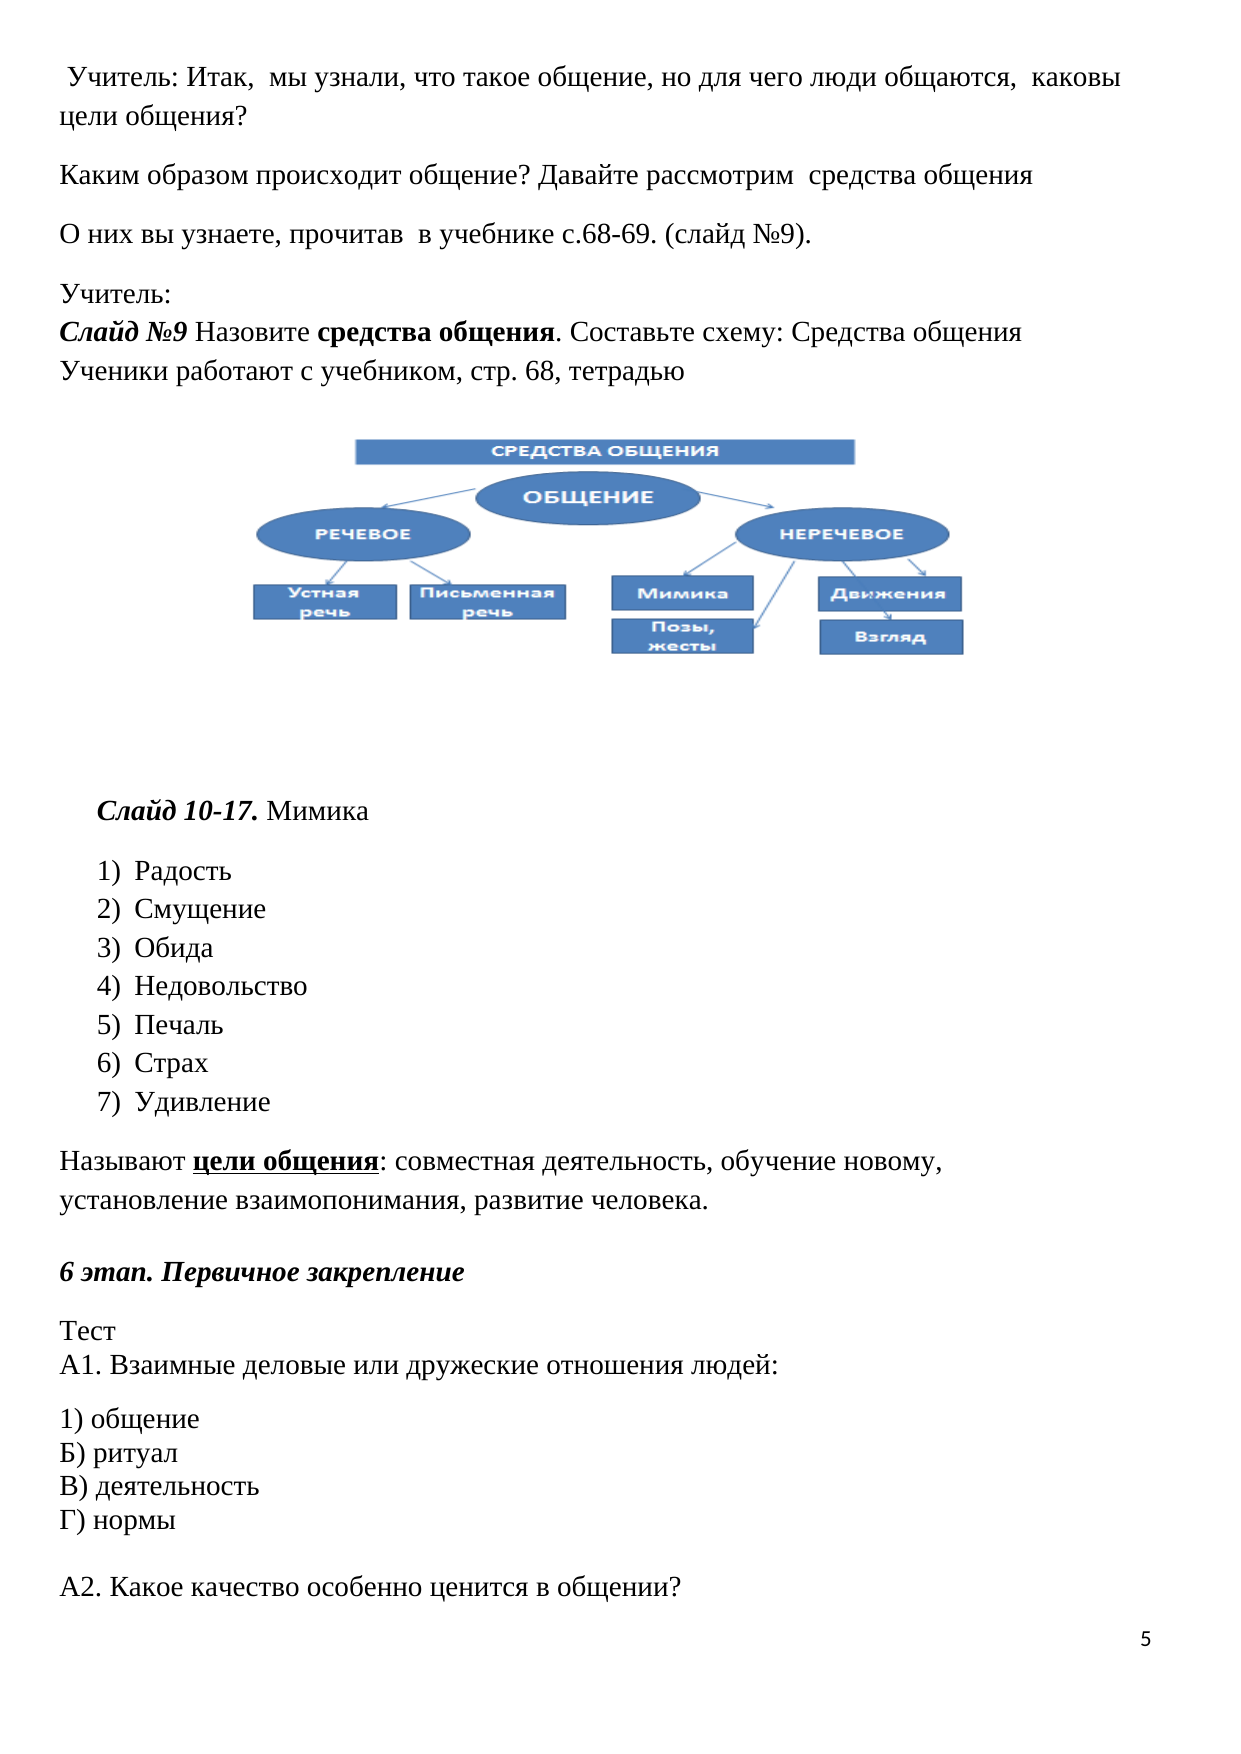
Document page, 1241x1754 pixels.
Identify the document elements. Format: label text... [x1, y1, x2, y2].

text Называют цели общения: совместная деятельность, обучение новому, [59, 1143, 1152, 1177]
text Учитель: Итак, мы узнали, что такое общение, но для чего люди общаются, каковы цели общения? [59, 59, 1152, 131]
text Г) нормы [59, 1502, 1152, 1536]
text 6 этап. Первичное закрепление [59, 1254, 1152, 1288]
text В) деятельность [59, 1468, 1152, 1502]
text Слайд №9 Назовите средства общения. Составьте схему: Средства общения [59, 314, 1152, 348]
text Б) ритуал [59, 1435, 1152, 1468]
list Обида [97, 930, 1152, 963]
list Удивление [97, 1084, 1152, 1118]
text установление взаимопонимания, развитие человека. [59, 1182, 1152, 1216]
text Тест А1. Взаимные деловые или дружеские отношения людей: [59, 1313, 1152, 1381]
text О них вы узнаете, прочитав в учебнике с.68-69. (слайд №9). [59, 216, 1152, 250]
text А2. Какое качество особенно ценится в общении? [59, 1569, 1152, 1603]
list Недовольство [97, 968, 1152, 1002]
text Слайд 10-17. Мимика [59, 793, 1152, 827]
text Ученики работают с учебником, стр. 68, тетрадью [59, 353, 1152, 386]
list Печаль [97, 1007, 1152, 1041]
text Каким образом происходит общение? Давайте рассмотрим средства общения [59, 157, 1152, 191]
text Учитель: [59, 276, 1152, 309]
picture [230, 430, 981, 790]
text 1) общение [59, 1401, 1152, 1435]
list Страх [97, 1046, 1152, 1079]
list Радость [97, 853, 1152, 886]
list Смущение [97, 891, 1152, 925]
